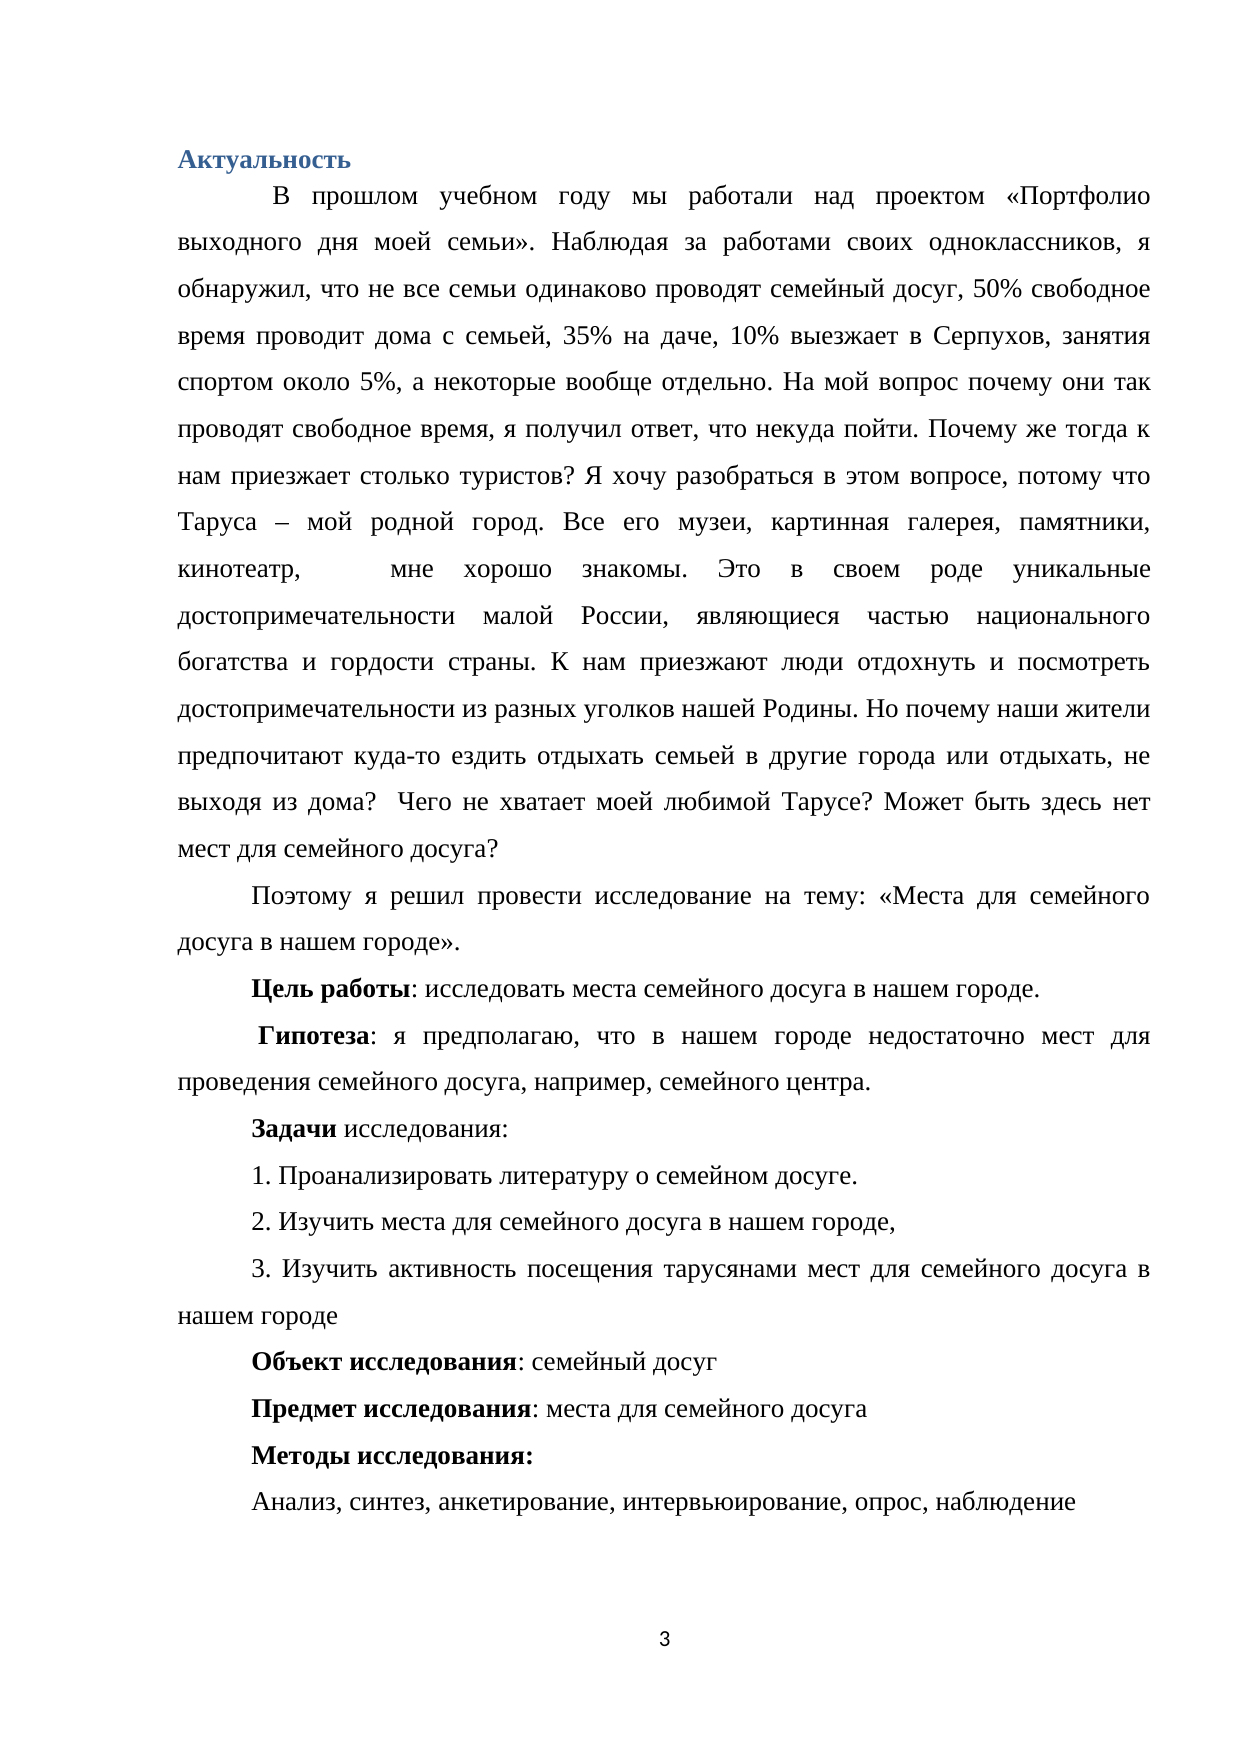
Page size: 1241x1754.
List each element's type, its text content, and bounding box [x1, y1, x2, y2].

text Задачи исследования: [177, 1112, 1152, 1143]
text Гипотеза: я предполагаю, что в нашем городе недостаточно мест для проведения семейного досуга, например, семейного центра. [177, 1019, 1152, 1097]
text Объект исследования: семейный досуг [177, 1346, 1152, 1377]
text 3. Изучить активность посещения тарусянами мест для семейного досуга в нашем городе [177, 1252, 1152, 1330]
text 2. Изучить места для семейного досуга в нашем городе, [177, 1206, 1152, 1237]
text Методы исследования: [177, 1439, 1152, 1470]
text Предмет исследования: места для семейного досуга [177, 1392, 1152, 1423]
text Анализ, синтез, анкетирование, интервьюирование, опрос, наблюдение [177, 1486, 1152, 1517]
text В прошлом учебном году мы работали над проектом «Портфолио выходного дня моей семьи». Наблюдая за работами своих одноклассников, я обнаружил, что не все семьи одинаково проводят семейный досуг, 50% свободное время проводит дома с семьей, 35% на даче, 10% выезжает в Серпухов, занятия спортом около 5%, а некоторые вообще отдельно. На мой вопрос почему они так проводят свободное время, я получил ответ, что некуда пойти. Почему же тогда к нам приезжает столько туристов? Я хочу разобраться в этом вопросе, потому что Таруса – мой родной город. Все его музеи, картинная галерея, памятники, кинотеатр, мне хорошо знакомы. Это в своем роде уникальные достопримечательности малой России, являющиеся частью национального богатства и гордости страны. К нам приезжают люди отдохнуть и посмотреть достопримечательности из разных уголков нашей Родины. Но почему наши жители предпочитают куда-то ездить отдыхать семьей в другие города или отдыхать, не выходя из дома? Чего не хватает моей любимой Тарусе? Может быть здесь нет мест для семейного досуга? [177, 179, 1152, 863]
subtitle Актуальность [177, 143, 1152, 174]
text Поэтому я решил провести исследование на тему: «Места для семейного досуга в нашем городе». [177, 879, 1152, 957]
text Цель работы: исследовать места семейного досуга в нашем городе. [177, 972, 1152, 1003]
text 1. Проанализировать литературу о семейном досуге. [177, 1159, 1152, 1190]
